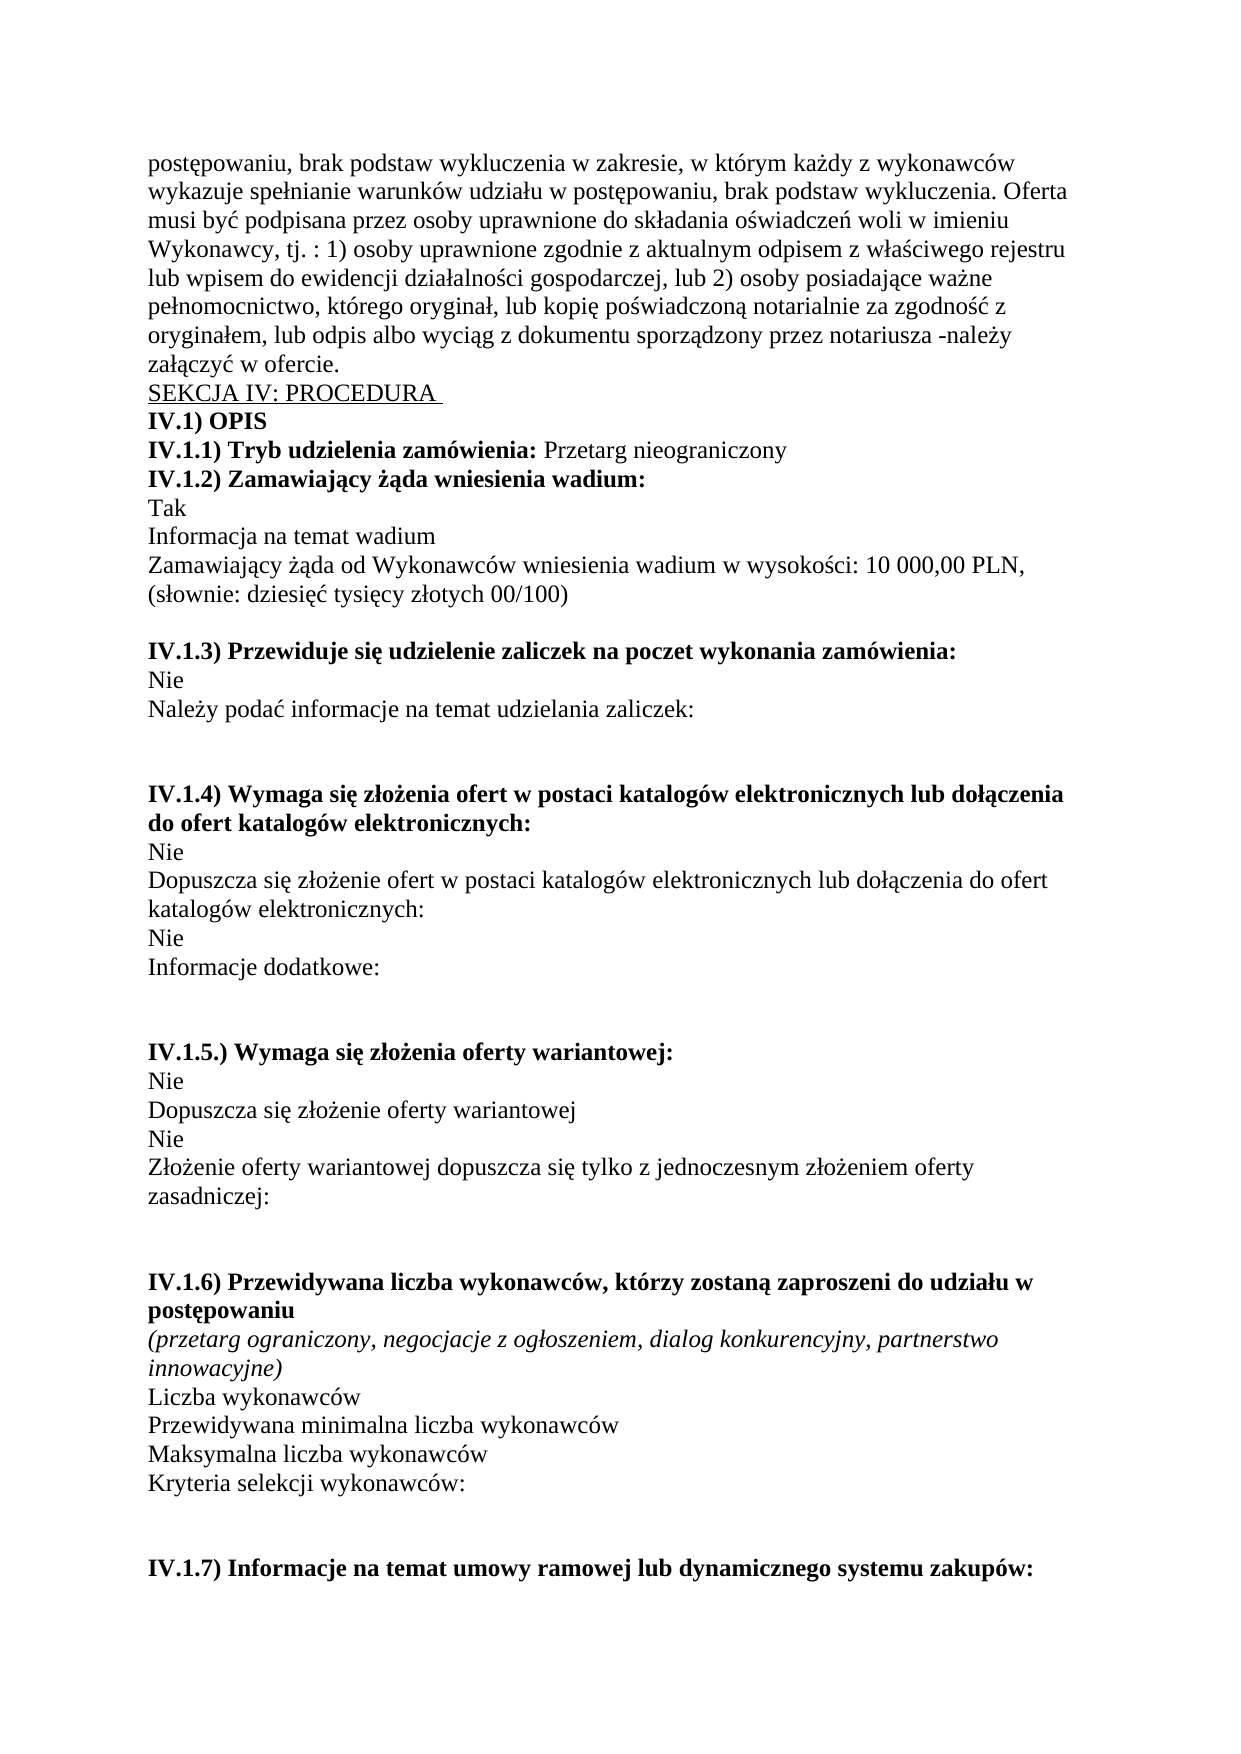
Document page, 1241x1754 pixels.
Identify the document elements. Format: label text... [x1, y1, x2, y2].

text IV.1.5.) Wymaga się złożenia oferty wariantowej: [148, 1009, 1093, 1066]
text Nie Należy podać informacje na temat udzielania zaliczek: [148, 665, 1093, 751]
text Liczba wykonawców Przewidywana minimalna liczba wykonawców Maksymalna liczba wykonawców Kryteria selekcji wykonawców: [148, 1382, 1093, 1525]
text IV.1) OPIS IV.1.1) Tryb udzielenia zamówienia: Przetarg nieograniczony IV.1.2) Zamawiający żąda wniesienia wadium: [148, 406, 1093, 493]
text Nie Dopuszcza się złożenie ofert w postaci katalogów elektronicznych lub dołączenia do ofert katalogów elektronicznych: Nie Informacje dodatkowe: [148, 837, 1093, 1009]
text IV.1.3) Przewiduje się udzielenie zaliczek na poczet wykonania zamówienia: [148, 608, 1093, 665]
text SEKCJA IV: PROCEDURA [148, 378, 1093, 406]
text IV.1.7) Informacje na temat umowy ramowej lub dynamicznego systemu zakupów: [148, 1525, 1093, 1582]
text IV.1.6) Przewidywana liczba wykonawców, którzy zostaną zaproszeni do udziału w postępowaniu (przetarg ograniczony, negocjacje z ogłoszeniem, dialog konkurencyjny, partnerstwo innowacyjne) [148, 1238, 1093, 1382]
text Nie Dopuszcza się złożenie oferty wariantowej Nie Złożenie oferty wariantowej dopuszcza się tylko z jednoczesnym złożeniem oferty zasadniczej: [148, 1066, 1093, 1238]
text Tak Informacja na temat wadium Zamawiający żąda od Wykonawców wniesienia wadium w wysokości: 10 000,00 PLN, (słownie: dziesięć tysięcy złotych 00/100) [148, 493, 1093, 608]
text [148, 148, 1093, 378]
text IV.1.4) Wymaga się złożenia ofert w postaci katalogów elektronicznych lub dołączenia do ofert katalogów elektronicznych: [148, 751, 1093, 837]
